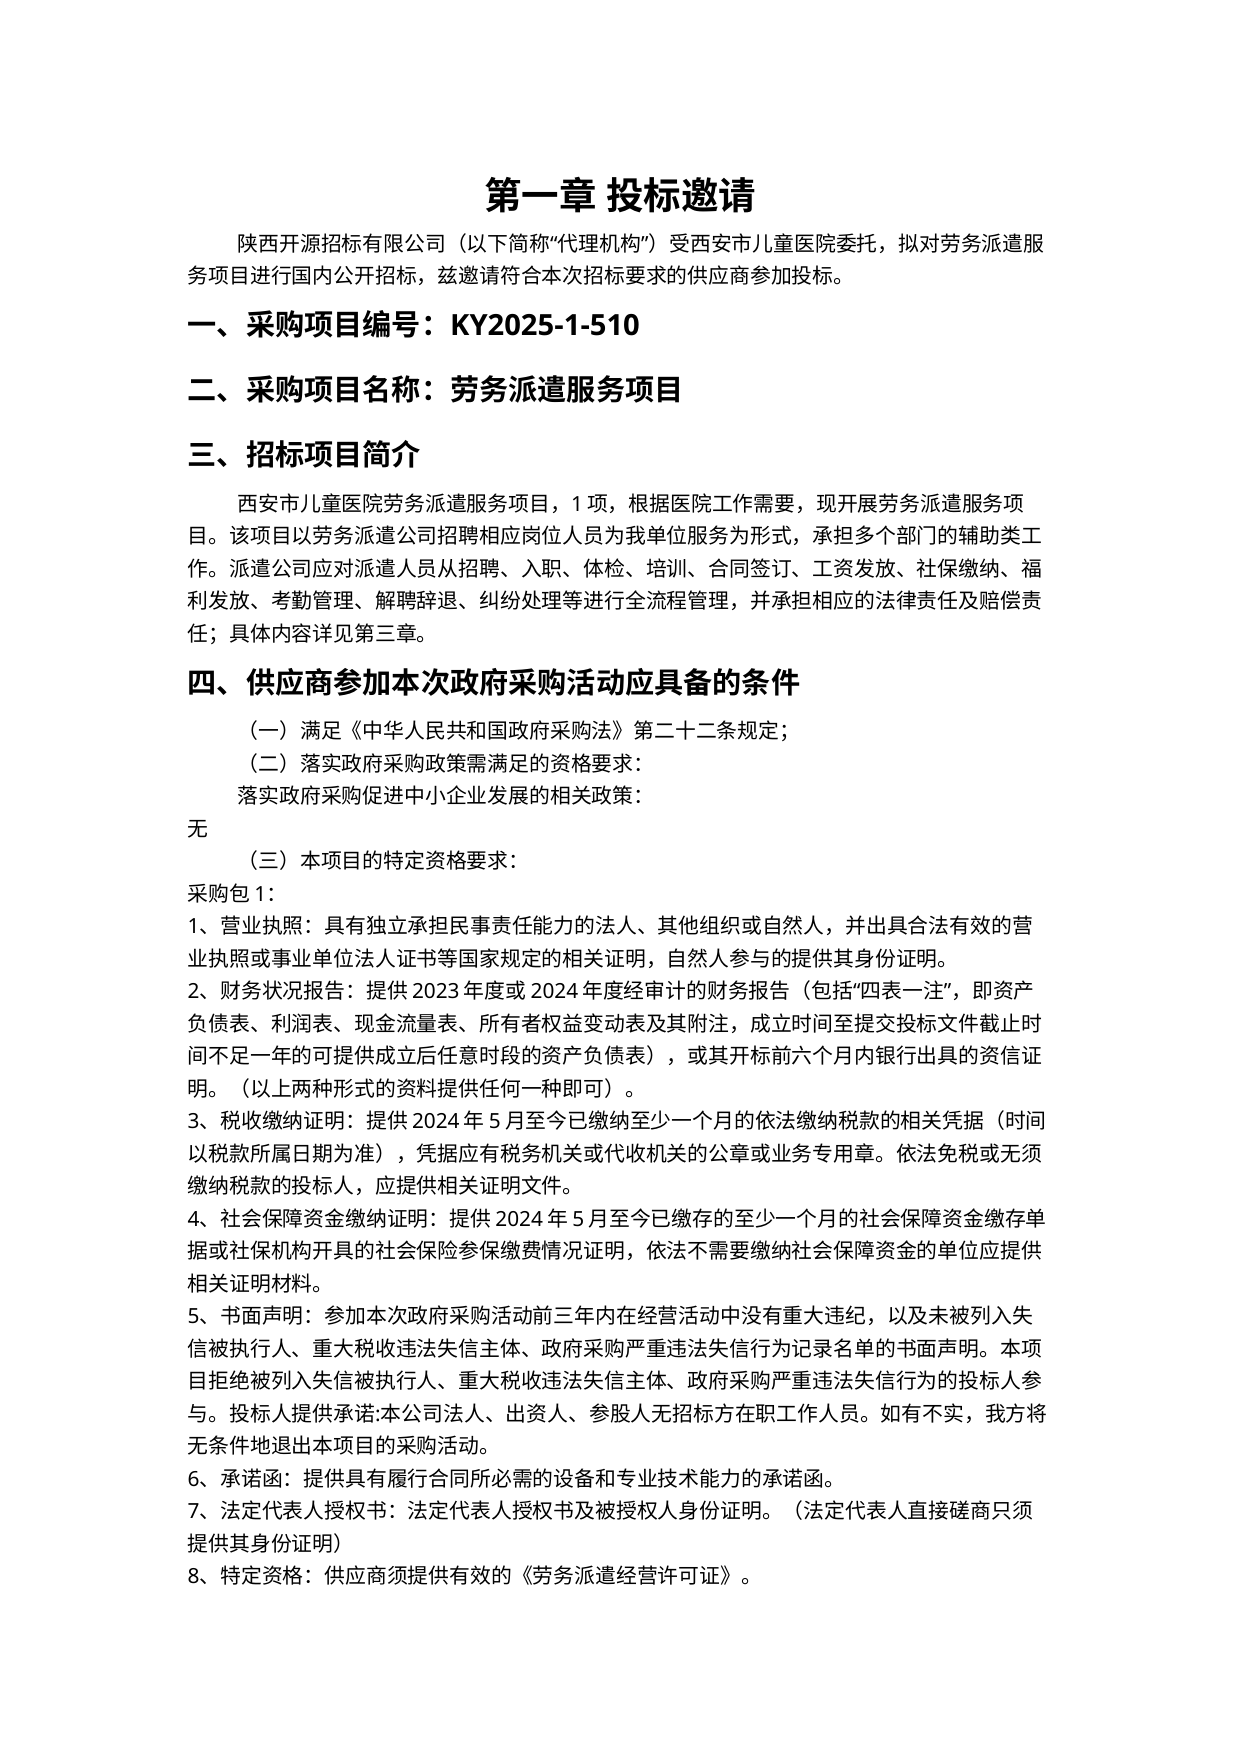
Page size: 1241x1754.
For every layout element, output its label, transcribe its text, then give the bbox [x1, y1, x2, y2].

text 西安市儿童医院劳务派遣服务项目，1项，根据医院工作需要，现开展劳务派遣服务项目。该项目以劳务派遣公司招聘相应岗位人员为我单位服务为形式，承担多个部门的辅助类工作。派遣公司应对派遣人员从招聘、入职、体检、培训、合同签订、工资发放、社保缴纳、福利发放、考勤管理、解聘辞退、纠纷处理等进行全流程管理，并承担相应的法律责任及赔偿责任；具体内容详见第三章。 [187, 487, 1053, 649]
text 二、采购项目名称：劳务派遣服务项目 [187, 357, 1053, 422]
text （二）落实政府采购政策需满足的资格要求： [187, 747, 1053, 779]
text 无 [187, 812, 1053, 844]
text 4、社会保障资金缴纳证明：提供2024年5月至今已缴存的至少一个月的社会保障资金缴存单据或社保机构开具的社会保险参保缴费情况证明，依法不需要缴纳社会保障资金的单位应提供相关证明材料。 [187, 1202, 1053, 1299]
text 三、招标项目简介 [187, 422, 1053, 487]
text 2、财务状况报告：提供2023年度或2024年度经审计的财务报告（包括“四表一注”，即资产负债表、利润表、现金流量表、所有者权益变动表及其附注，成立时间至提交投标文件截止时间不足一年的可提供成立后任意时段的资产负债表），或其开标前六个月内银行出具的资信证明。（以上两种形式的资料提供任何一种即可）。 [187, 974, 1053, 1104]
text 1、营业执照：具有独立承担民事责任能力的法人、其他组织或自然人，并出具合法有效的营业执照或事业单位法人证书等国家规定的相关证明，自然人参与的提供其身份证明。 [187, 909, 1053, 974]
text 3、税收缴纳证明：提供2024年5月至今已缴纳至少一个月的依法缴纳税款的相关凭据（时间以税款所属日期为准），凭据应有税务机关或代收机关的公章或业务专用章。依法免税或无须缴纳税款的投标人，应提供相关证明文件。 [187, 1104, 1053, 1202]
text 一、采购项目编号：KY2025-1-510 [187, 292, 1053, 357]
text （一）满足《中华人民共和国政府采购法》第二十二条规定； [187, 714, 1053, 747]
text 落实政府采购促进中小企业发展的相关政策： [187, 779, 1053, 812]
text 7、法定代表人授权书：法定代表人授权书及被授权人身份证明。（法定代表人直接磋商只须提供其身份证明） [187, 1494, 1053, 1559]
text （三）本项目的特定资格要求： [187, 844, 1053, 877]
text 陕西开源招标有限公司（以下简称“代理机构”）受西安市儿童医院委托，拟对劳务派遣服务项目进行国内公开招标，兹邀请符合本次招标要求的供应商参加投标。 [187, 227, 1053, 292]
text 第一章 投标邀请 [187, 162, 1053, 227]
text 8、特定资格：供应商须提供有效的《劳务派遣经营许可证》。 [187, 1559, 1053, 1592]
text 5、书面声明：参加本次政府采购活动前三年内在经营活动中没有重大违纪，以及未被列入失信被执行人、重大税收违法失信主体、政府采购严重违法失信行为记录名单的书面声明。本项目拒绝被列入失信被执行人、重大税收违法失信主体、政府采购严重违法失信行为的投标人参与。投标人提供承诺:本公司法人、出资人、参股人无招标方在职工作人员。如有不实，我方将无条件地退出本项目的采购活动。 [187, 1299, 1053, 1462]
text 四、供应商参加本次政府采购活动应具备的条件 [187, 649, 1053, 714]
text 6、承诺函：提供具有履行合同所必需的设备和专业技术能力的承诺函。 [187, 1462, 1053, 1494]
text 采购包1： [187, 877, 1053, 909]
